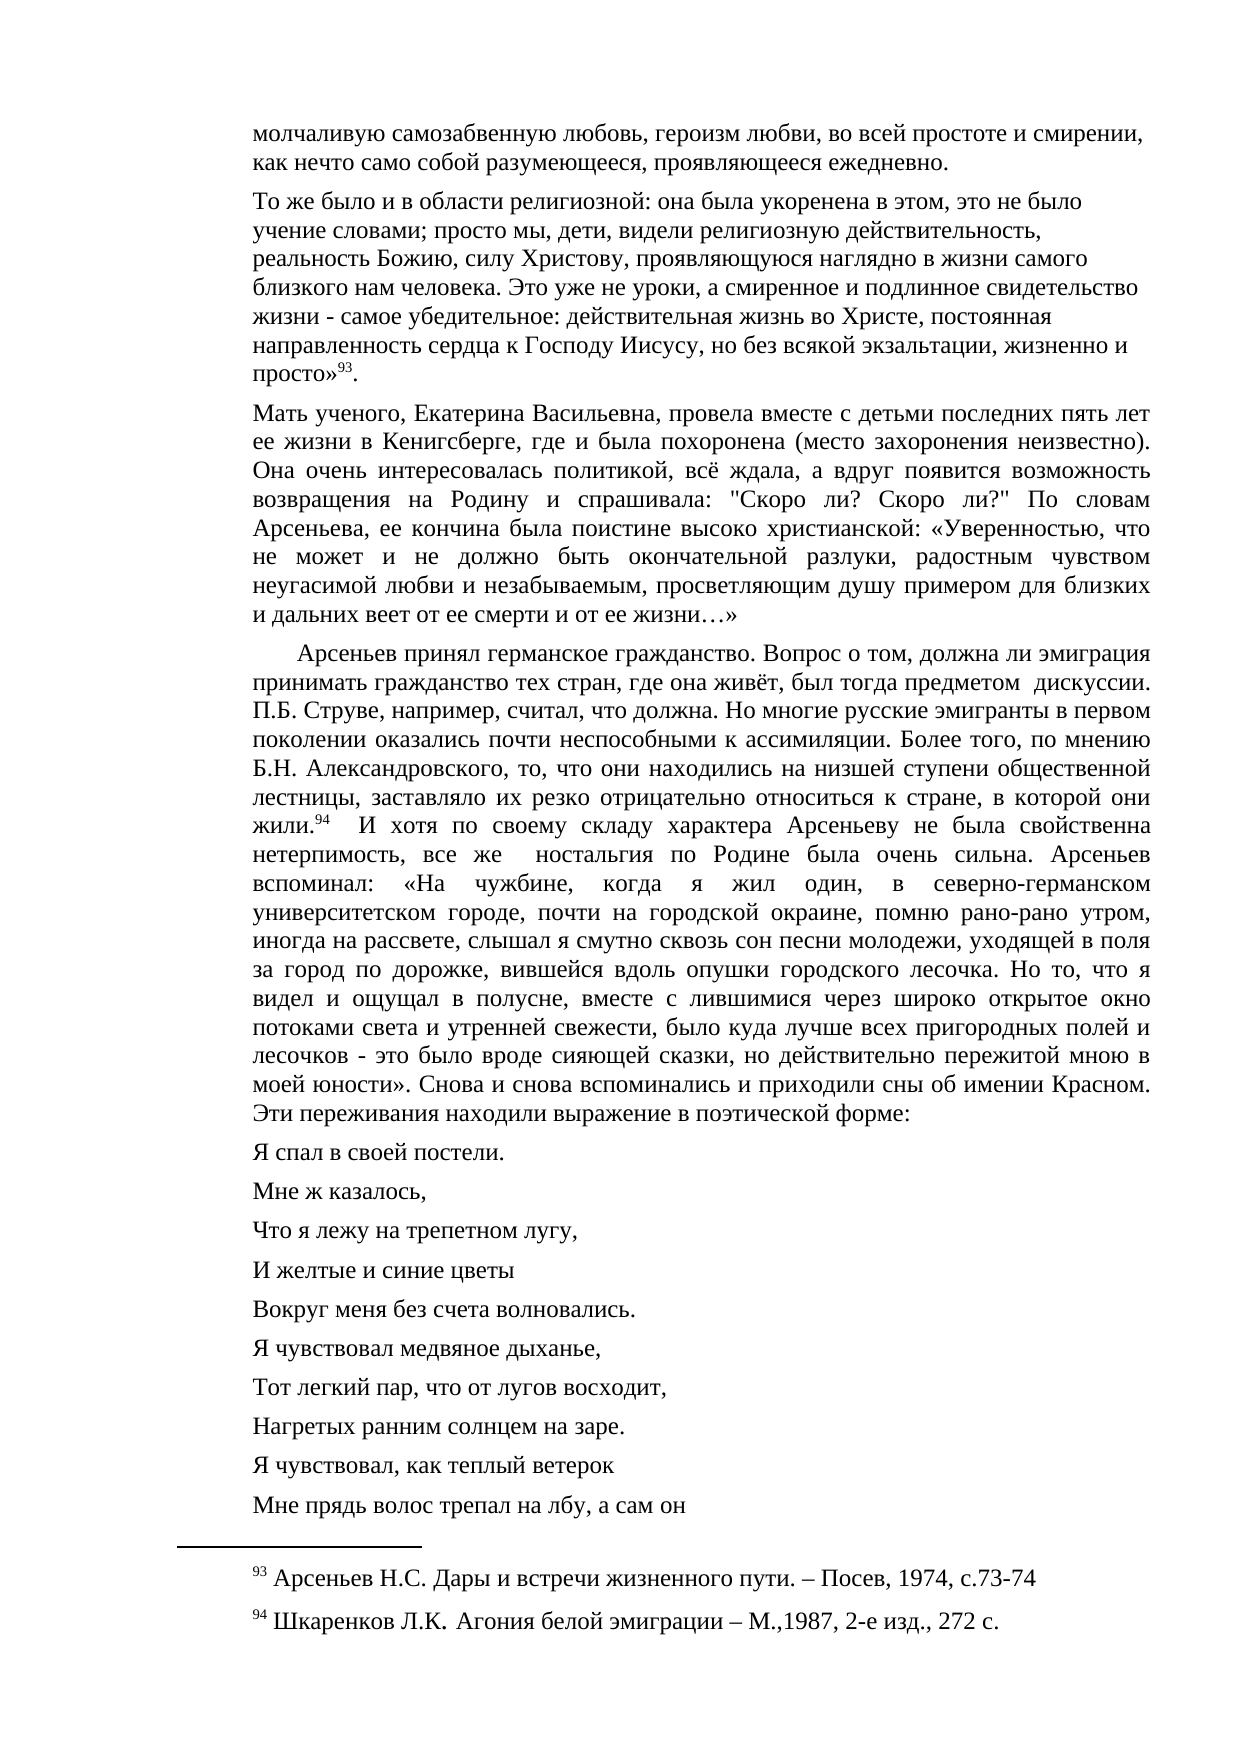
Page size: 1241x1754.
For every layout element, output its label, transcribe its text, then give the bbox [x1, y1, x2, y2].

text Я чувствовал, как теплый ветерок [252, 1451, 1152, 1479]
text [252, 118, 1152, 176]
text Нагретых ранним солнцем на заре. [252, 1411, 1152, 1440]
text Вокруг меня без счета волновались. [252, 1294, 1152, 1323]
text Мне ж казалось, [252, 1176, 1152, 1205]
text Мне прядь волос трепал на лбу, а сам он [252, 1490, 1152, 1518]
text Мать ученого, Екатерина Васильевна, провела вместе с детьми последних пять лет ее жизни в Кенигсберге, где и была похоронена (место захоронения неизвестно). Она очень интересовалась политикой, всё ждала, а вдруг появится возможность возвращения на Родину и спрашивала: "Скоро ли? Скоро ли?" По словам Арсеньева, ее кончина была поистине высоко христианской: «Уверенностью, что не может и не должно быть окончательной разлуки, радостным чувством неугасимой любви и незабываемым, просветляющим душу примером для близких и дальних веет от ее смерти и от ее жизни…» [252, 398, 1152, 628]
text Я спал в своей постели. [252, 1137, 1152, 1166]
text И желтые и синие цветы [252, 1255, 1152, 1283]
text Я чувствовал медвяное дыханье, [252, 1333, 1152, 1362]
text Тот легкий пар, что от лугов восходит, [252, 1372, 1152, 1401]
text То же было и в области религиозной: она была укоренена в этом, это не было учение словами; просто мы, дети, видели религиозную действительность, реальность Божию, силу Христову, проявляющуюся наглядно в жизни самого близкого нам человека. Это уже не уроки, а смиренное и подлинное свидетельство жизни - самое убедительное: действительная жизнь во Христе, постоянная направленность сердца к Господу Иисусу, но без всякой экзальтации, жизненно и просто». [252, 186, 1152, 387]
text Арсеньев принял германское гражданство. Вопрос о том, должна ли эмиграция принимать гражданство тех стран, где она живёт, был тогда предметом дискуссии. П.Б. Струве, например, считал, что должна. Но многие русские эмигранты в первом поколении оказались почти неспособными к ассимиляции. Более того, по мнению Б.Н. Александровского, то, что они находились на низшей ступени общественной лестницы, заставляло их резко отрицательно относиться к стране, в которой они жили. И хотя по своему складу характера Арсеньеву не была свойственна нетерпимость, все же ностальгия по Родине была очень сильна. Арсеньев вспоминал: «На чужбине, когда я жил один, в северно-германском университетском городе, почти на городской окраине, помню рано-рано утром, иногда на рассвете, слышал я смутно сквозь сон песни молодежи, уходящей в поля за город по дорожке, вившейся вдоль опушки городского лесочка. Но то, что я видел и ощущал в полусне, вместе с лившимися через широко открытое окно потоками света и утренней свежести, было куда лучше всех пригородных полей и лесочков - это было вроде сияющей сказки, но действительно пережитой мною в моей юности». Снова и снова вспоминались и приходили сны об имении Красном. Эти переживания находили выражение в поэтической форме: [252, 638, 1152, 1127]
text Что я лежу на трепетном лугу, [252, 1216, 1152, 1244]
